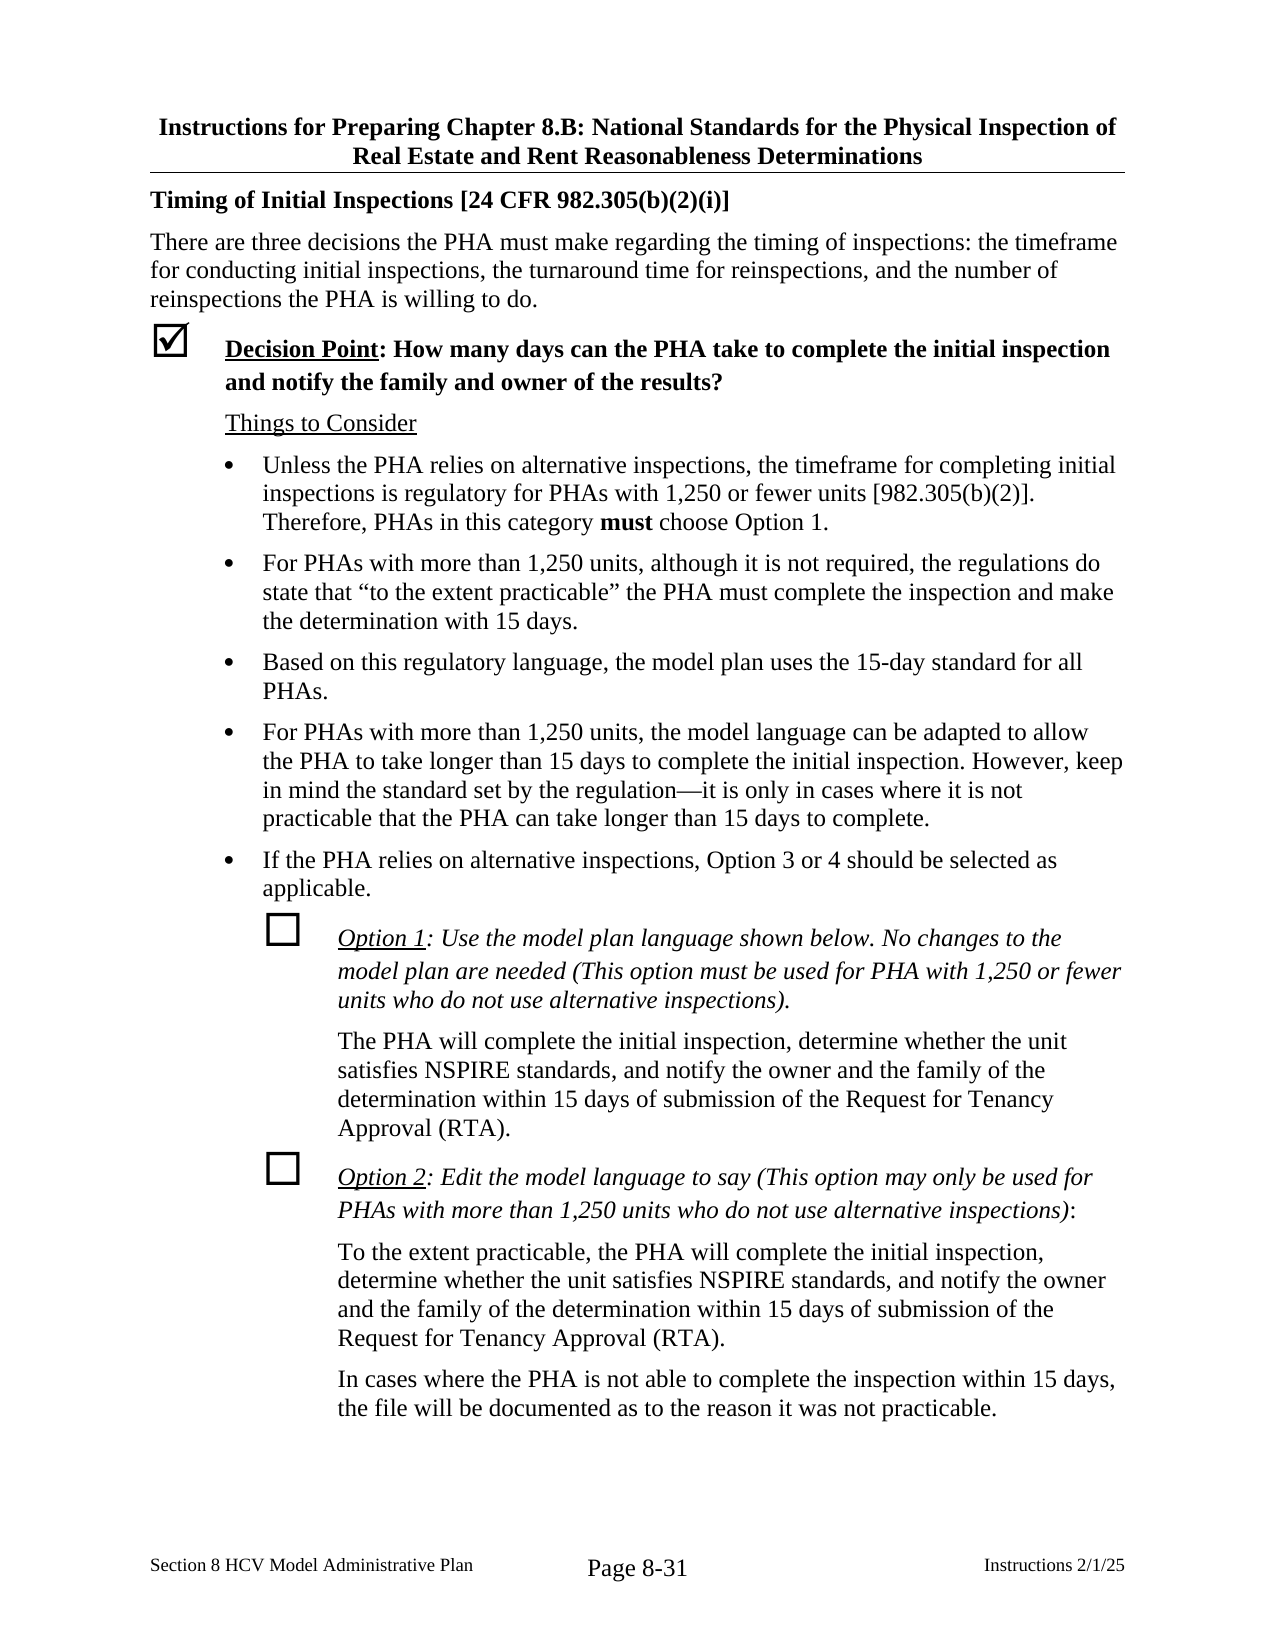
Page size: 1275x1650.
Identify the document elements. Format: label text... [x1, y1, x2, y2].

text Decision Point: How many days can the PHA take to complete the initial inspection and notify the family and owner of the results? [150, 326, 1125, 396]
text Option 2: Edit the model language to say (This option may only be used for PHAs with more than 1,250 units who do not use alternative inspections): [262, 1154, 1125, 1224]
list Unless the PHA relies on alternative inspections, the timeframe for completing initial inspections is regulatory for PHAs with 1,250 or fewer units [982.305(b)(2)]. Therefore, PHAs in this category must choose Option 1. [225, 450, 1125, 536]
text There are three decisions the PHA must make regarding the timing of inspections: the timeframe for conducting initial inspections, the turnaround time for reinspections, and the number of reinspections the PHA is willing to do. [150, 227, 1125, 313]
text To the extent practicable, the PHA will complete the initial inspection, determine whether the unit satisfies NSPIRE standards, and notify the owner and the family of the determination within 15 days of submission of the Request for Tenancy Approval (RTA). [337, 1237, 1125, 1352]
text Timing of Initial Inspections [24 CFR 982.305(b)(2)(i)] [150, 186, 1125, 214]
list For PHAs with more than 1,250 units, the model language can be adapted to allow the PHA to take longer than 15 days to complete the initial inspection. However, keep in mind the standard set by the regulation—it is only in cases where it is not practicable that the PHA can take longer than 15 days to complete. [225, 717, 1125, 832]
text In cases where the PHA is not able to complete the inspection within 15 days, the file will be documented as to the reason it was not practicable. [337, 1364, 1125, 1422]
text The PHA will complete the initial inspection, determine whether the unit satisfies NSPIRE standards, and notify the owner and the family of the determination within 15 days of submission of the Request for Tenancy Approval (RTA). [337, 1026, 1125, 1141]
text Things to Consider [225, 408, 1125, 437]
list If the PHA relies on alternative inspections, Option 3 or 4 should be selected as applicable. [225, 845, 1125, 902]
list Based on this regulatory language, the model plan uses the 15-day standard for all PHAs. [225, 647, 1125, 705]
text Option 1: Use the model plan language shown below. No changes to the model plan are needed (This option must be used for PHA with 1,250 or fewer units who do not use alternative inspections). [262, 915, 1125, 1014]
list For PHAs with more than 1,250 units, although it is not required, the regulations do state that “to the extent practicable” the PHA must complete the inspection and make the determination with 15 days. [225, 548, 1125, 635]
